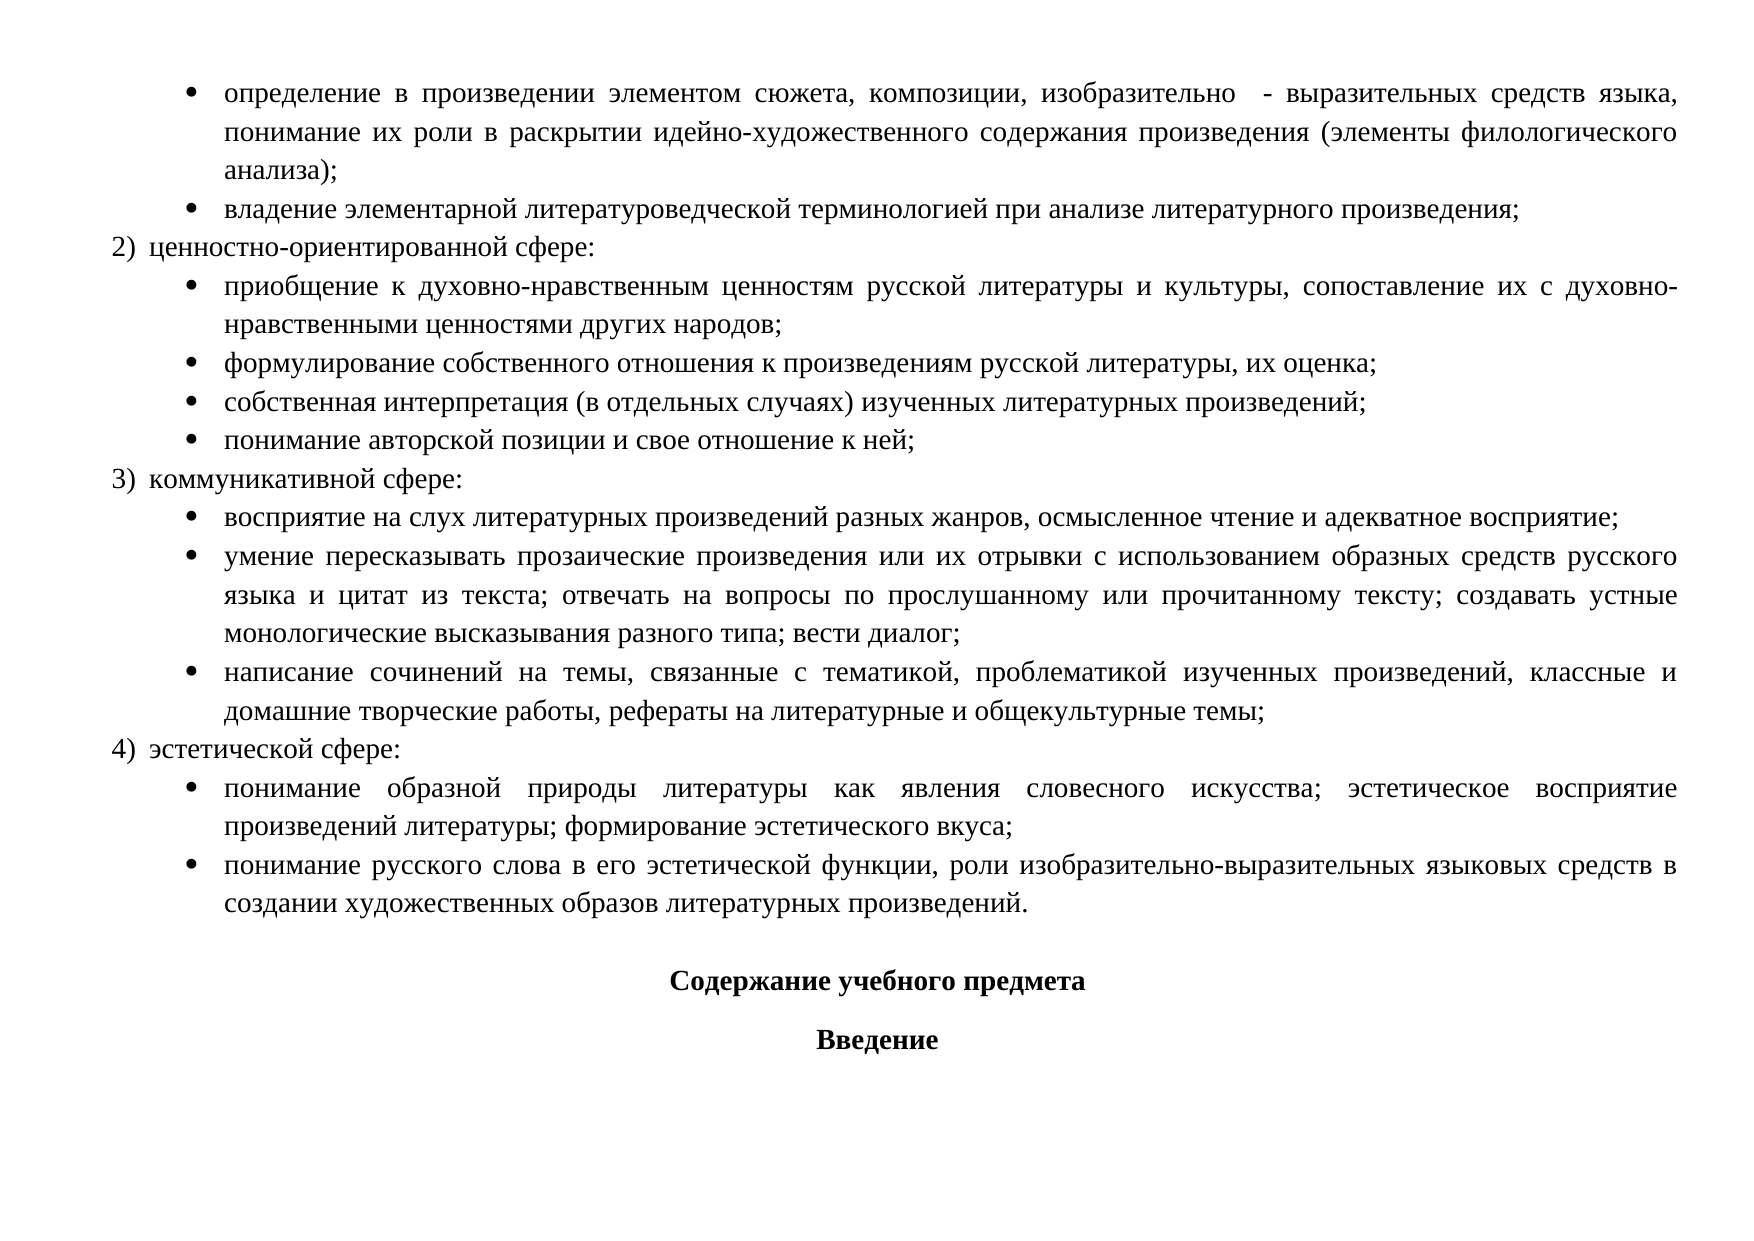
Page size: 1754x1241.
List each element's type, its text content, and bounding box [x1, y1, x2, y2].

list коммуникативной сфере: [111, 461, 1679, 494]
list собственная интерпретация (в отдельных случаях) изученных литературных произведений; [186, 384, 1679, 417]
list эстетической сфере: [111, 731, 1679, 765]
text Введение [76, 1022, 1679, 1056]
list приобщение к духовно-нравственным ценностям русской литературы и культуры, сопоставление их с духовно-нравственными ценностями других народов; [186, 268, 1679, 340]
list написание сочинений на темы, связанные с тематикой, проблематикой изученных произведений, классные и домашние творческие работы, рефераты на литературные и общекультурные темы; [186, 654, 1679, 726]
list восприятие на слух литературных произведений разных жанров, осмысленное чтение и адекватное восприятие; [186, 499, 1679, 533]
text Содержание учебного предмета [76, 963, 1679, 996]
list умение пересказывать прозаические произведения или их отрывки с использованием образных средств русского языка и цитат из текста; отвечать на вопросы по прослушанному или прочитанному тексту; создавать устные монологические высказывания разного типа; вести диалог; [186, 538, 1679, 649]
list формулирование собственного отношения к произведениям русской литературы, их оценка; [186, 345, 1679, 379]
list владение элементарной литературоведческой терминологией при анализе литературного произведения; [186, 191, 1679, 224]
list понимание русского слова в его эстетической функции, роли изобразительно-выразительных языковых средств в создании художественных образов литературных произведений. [186, 847, 1679, 919]
list определение в произведении элементом сюжета, композиции, изобразительно - выразительных средств языка, понимание их роли в раскрытии идейно-художественного содержания произведения (элементы филологического анализа); [186, 75, 1679, 186]
list понимание авторской позиции и свое отношение к ней; [186, 422, 1679, 456]
list понимание образной природы литературы как явления словесного искусства; эстетическое восприятие произведений литературы; формирование эстетического вкуса; [186, 770, 1679, 842]
list ценностно-ориентированной сфере: [111, 229, 1679, 263]
